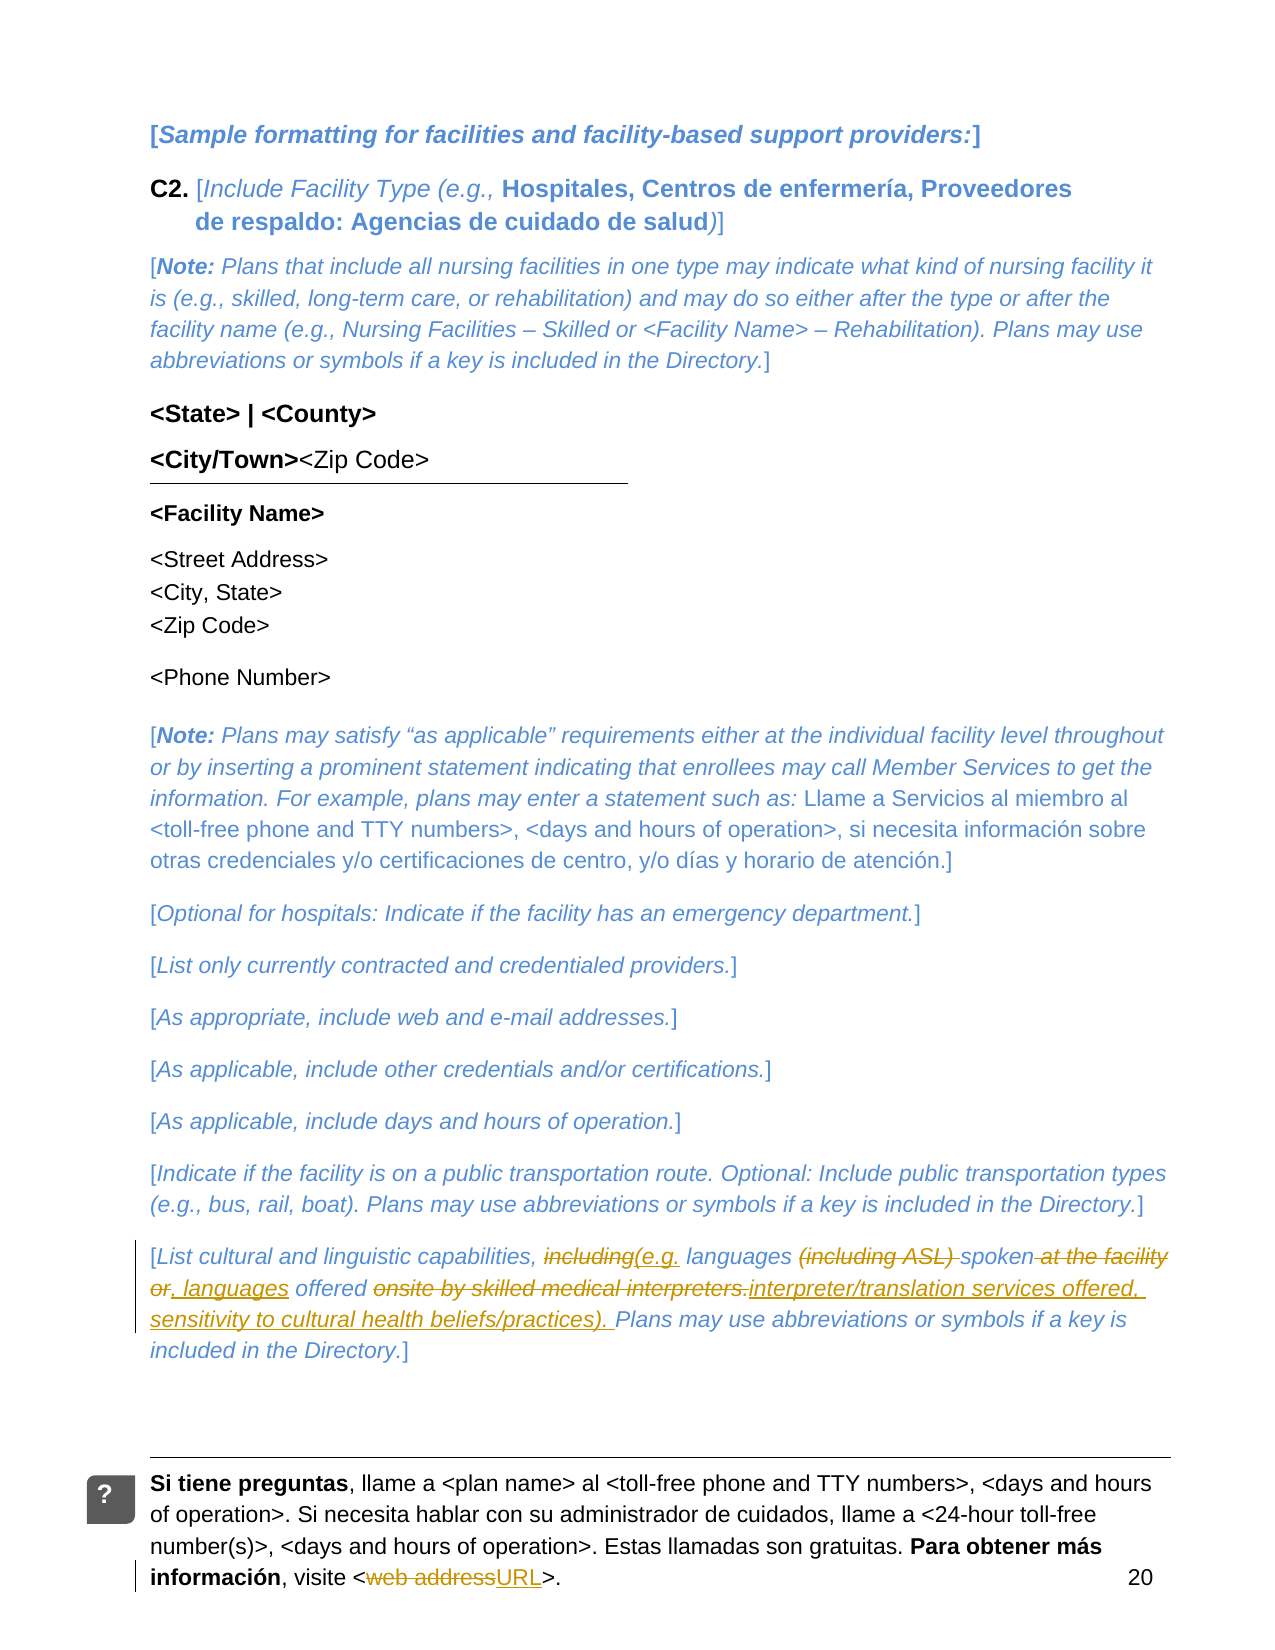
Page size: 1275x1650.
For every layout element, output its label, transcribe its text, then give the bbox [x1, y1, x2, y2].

text [List only currently contracted and credentialed providers.] [150, 948, 1171, 979]
text [Note: Plans may satisfy “as applicable” requirements either at the individual facility level throughout or by inserting a prominent statement indicating that enrollees may call Member Services to get the information. For example, plans may enter a statement such as: Llame a Servicios al miembro al <toll-free phone and TTY numbers>, <days and hours of operation>, si necesita información sobre otras credenciales y/o certificaciones de centro, y/o días y horario de atención.] [150, 719, 1171, 875]
subtitle C2. [Include Facility Type (e.g., Hospitales, Centros de enfermería, Proveedores de respaldo: Agencias de cuidado de salud)] [150, 171, 1096, 237]
text [Indicate if the facility is on a public transportation route. Optional: Include public transportation types (e.g., bus, rail, boat). Plans may use abbreviations or symbols if a key is included in the Directory.] [150, 1156, 1171, 1219]
text <City/Town><Zip Code> [150, 441, 628, 483]
text <Phone Number> [150, 659, 1171, 692]
text [Optional for hospitals: Indicate if the facility has an emergency department.] [150, 896, 1171, 927]
text [As applicable, include other credentials and/or certifications.] [150, 1052, 1171, 1083]
text [List cultural and linguistic capabilities, languages spoken offered Plans may use abbreviations or symbols if a key is included in the Directory.] [150, 1240, 1171, 1365]
text <Street Address> <City, State> <Zip Code> [150, 540, 1171, 640]
text <Facility Name> [150, 497, 1171, 528]
text [Sample formatting for facilities and facility-based support providers:] [150, 118, 1171, 150]
text [As applicable, include days and hours of operation.] [150, 1104, 1171, 1136]
text [As appropriate, include web and e-mail addresses.] [150, 1000, 1171, 1031]
text [Note: Plans that include all nursing facilities in one type may indicate what kind of nursing facility it is (e.g., skilled, long-term care, or rehabilitation) and may do so either after the type or after the facility name (e.g., Nursing Facilities – Skilled or <Facility Name> – Rehabilitation). Plans may use abbreviations or symbols if a key is included in the Directory.] [150, 250, 1171, 375]
text <State> | <County> [150, 396, 1171, 429]
